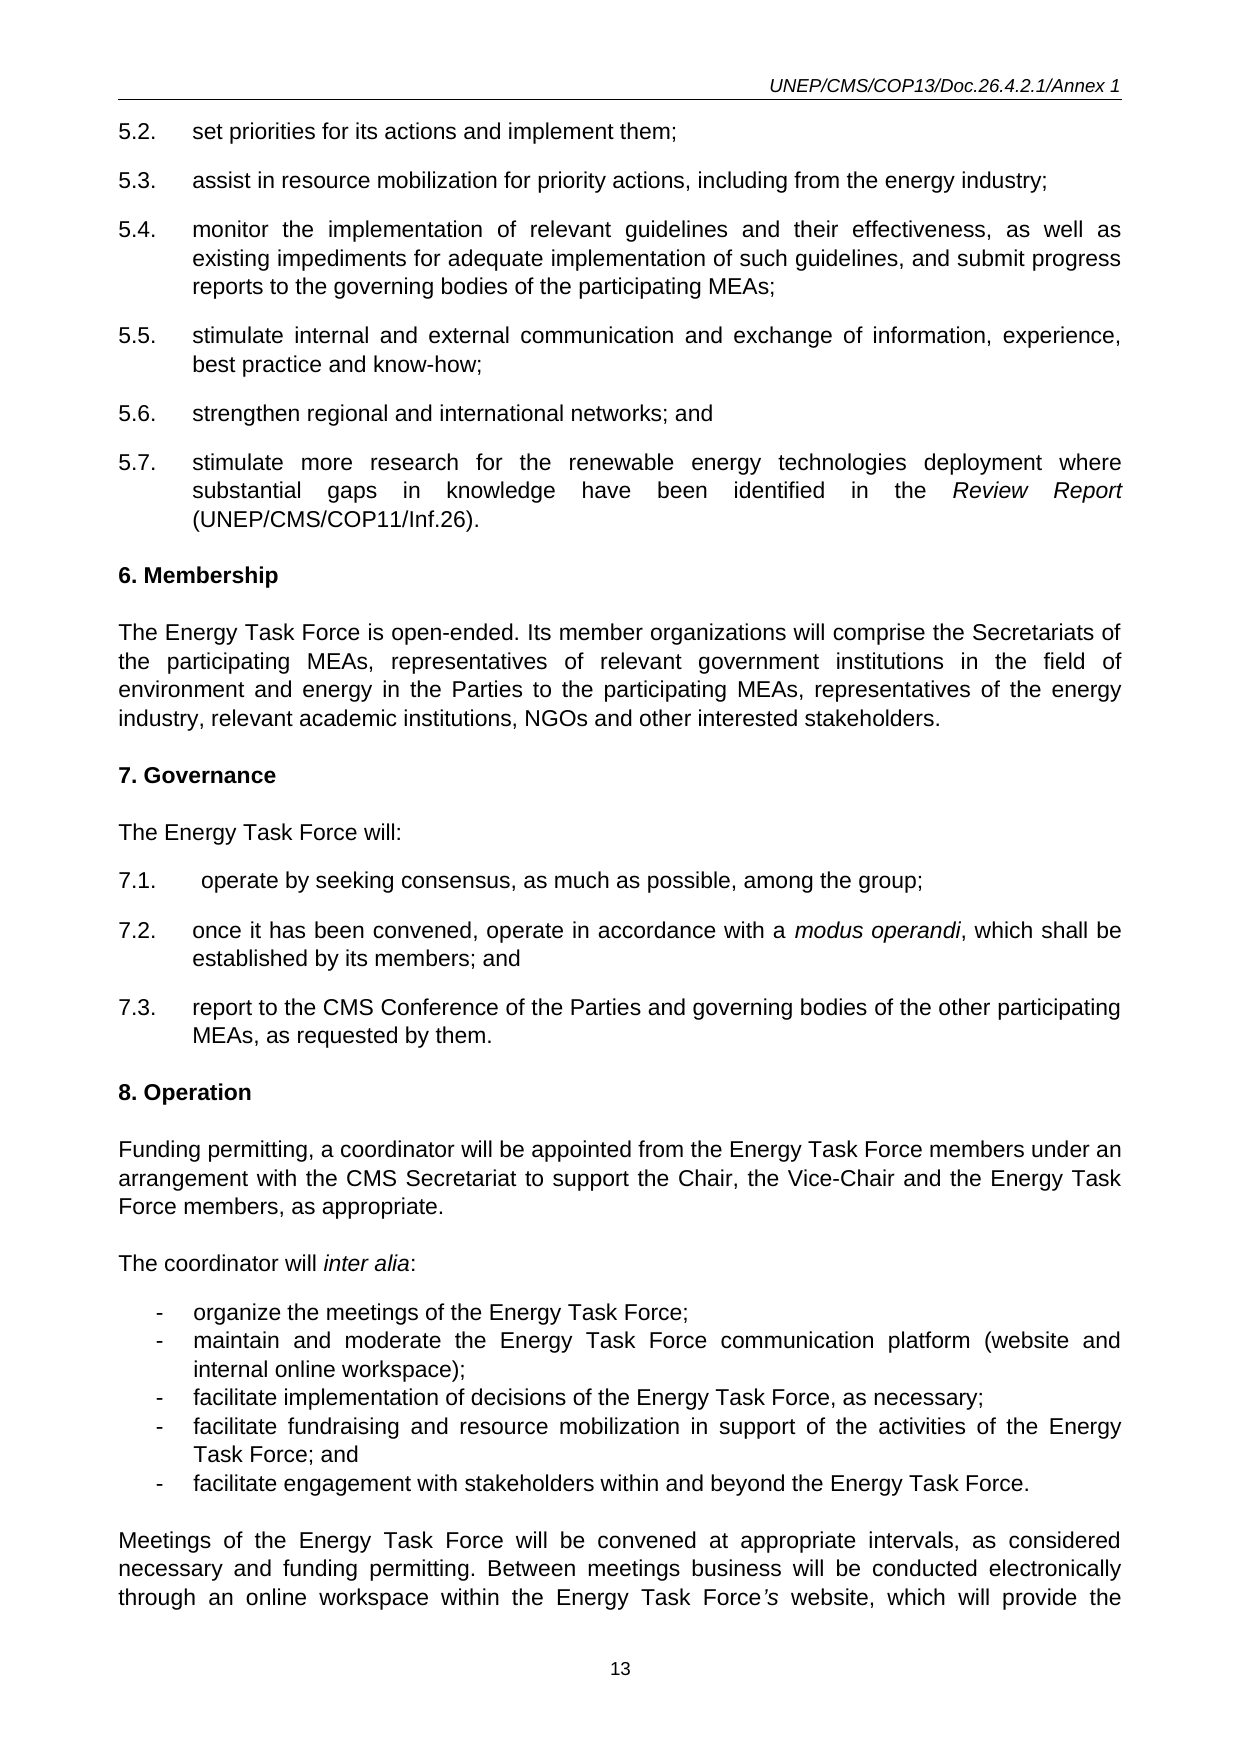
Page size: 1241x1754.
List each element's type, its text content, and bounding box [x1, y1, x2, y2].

text 5.3. assist in resource mobilization for priority actions, including from the energy industry; [118, 167, 1122, 193]
text 8. Operation [118, 1079, 1122, 1106]
text - organize the meetings of the Energy Task Force; [156, 1299, 1122, 1325]
text 5.5. stimulate internal and external communication and exchange of information, experience, best practice and know-how; [118, 322, 1122, 377]
text 7.2. once it has been convened, operate in accordance with a modus operandi, which shall be established by its members; and [118, 917, 1122, 971]
text 5.6. strengthen regional and international networks; and [118, 400, 1122, 426]
text 7.3. report to the CMS Conference of the Parties and governing bodies of the other participating MEAs, as requested by them. [118, 994, 1122, 1049]
text 5.4. monitor the implementation of relevant guidelines and their effectiveness, as well as existing impediments for adequate implementation of such guidelines, and submit progress reports to the governing bodies of the participating MEAs; [118, 216, 1122, 299]
text The Energy Task Force will: [118, 818, 1122, 845]
text The coordinator will inter alia: [118, 1250, 1122, 1276]
text 5.7. stimulate more research for the renewable energy technologies deployment where substantial gaps in knowledge have been identified in the Review Report (UNEP/CMS/COP11/Inf.26). [118, 449, 1122, 532]
text - maintain and moderate the Energy Task Force communication platform (website and internal online workspace); [156, 1327, 1122, 1382]
text 6. Membership [118, 562, 1122, 589]
text The Energy Task Force is open-ended. Its member organizations will comprise the Secretariats of the participating MEAs, representatives of relevant government institutions in the field of environment and energy in the Parties to the participating MEAs, representatives of the energy industry, relevant academic institutions, NGOs and other interested stakeholders. [118, 619, 1122, 731]
text - facilitate fundraising and resource mobilization in support of the activities of the Energy Task Force; and [156, 1413, 1122, 1468]
text Funding permitting, a coordinator will be appointed from the Energy Task Force members under an arrangement with the CMS Secretariat to support the Chair, the Vice-Chair and the Energy Task Force members, as appropriate. [118, 1136, 1122, 1219]
text - facilitate implementation of decisions of the Energy Task Force, as necessary; [156, 1384, 1122, 1411]
text 7.1. operate by seeking consensus, as much as possible, among the group; [118, 867, 1122, 894]
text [118, 1527, 1122, 1610]
text 7. Governance [118, 762, 1122, 788]
text - facilitate engagement with stakeholders within and beyond the Energy Task Force. [156, 1470, 1122, 1496]
text 5.2. set priorities for its actions and implement them; [118, 118, 1122, 144]
